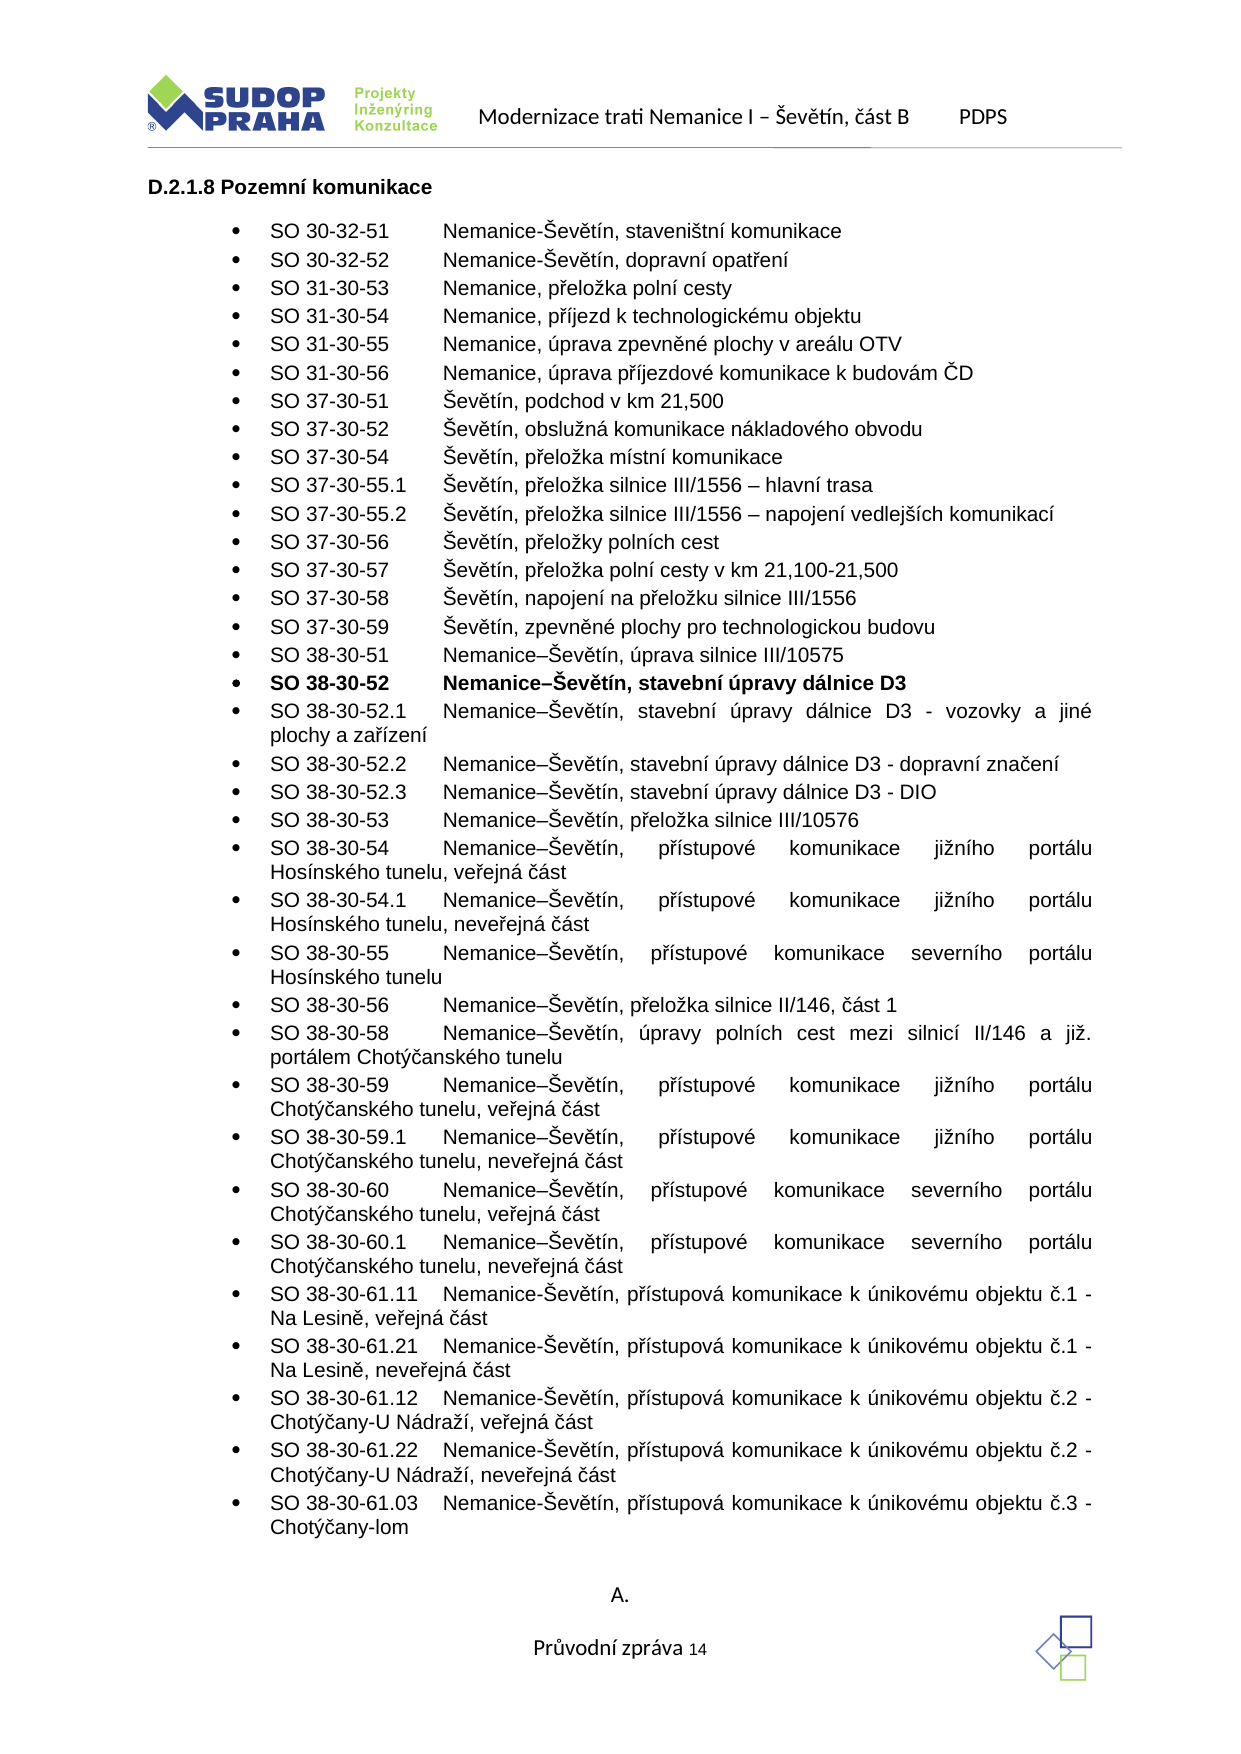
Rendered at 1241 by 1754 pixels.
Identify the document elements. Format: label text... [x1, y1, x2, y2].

text SO 37-30-52 Ševětín, obslužná komunikace nákladového obvodu [232, 417, 1093, 441]
text SO 31-30-56 Nemanice, úprava příjezdové komunikace k budovám ČD [232, 360, 1093, 384]
text SO 38-30-52.1 Nemanice–Ševětín, stavební úpravy dálnice D3 - vozovky a jiné plochy a zařízení [232, 699, 1093, 747]
text SO 38-30-59.1 Nemanice–Ševětín, přístupové komunikace jižního portálu Chotýčanského tunelu, neveřejná část [232, 1125, 1093, 1173]
text SO 38-30-52.3 Nemanice–Ševětín, stavební úpravy dálnice D3 - DIO [232, 779, 1093, 804]
text SO 31-30-55 Nemanice, úprava zpevněné plochy v areálu OTV [232, 332, 1093, 356]
text SO 30-32-52 Nemanice-Ševětín, dopravní opatření [232, 247, 1093, 272]
text SO 38-30-61.22 Nemanice-Ševětín, přístupová komunikace k únikovému objektu č.2 - Chotýčany-U Nádraží, neveřejná část [232, 1438, 1093, 1486]
text SO 38-30-61.11 Nemanice-Ševětín, přístupová komunikace k únikovému objektu č.1 - Na Lesině, veřejná část [232, 1282, 1093, 1330]
text SO 38-30-54.1 Nemanice–Ševětín, přístupové komunikace jižního portálu Hosínského tunelu, neveřejná část [232, 888, 1093, 936]
text SO 38-30-61.21 Nemanice-Ševětín, přístupová komunikace k únikovému objektu č.1 - Na Lesině, neveřejná část [232, 1334, 1093, 1382]
text SO 37-30-57 Ševětín, přeložka polní cesty v km 21,100-21,500 [232, 558, 1093, 582]
picture [1034, 1615, 1093, 1681]
text SO 37-30-58 Ševětín, napojení na přeložku silnice III/1556 [232, 586, 1093, 610]
text SO 38-30-58 Nemanice–Ševětín, úpravy polních cest mezi silnicí II/146 a již. portálem Chotýčanského tunelu [232, 1021, 1093, 1069]
text D.2.1.8 Pozemní komunikace [148, 174, 1093, 198]
text SO 37-30-54 Ševětín, přeložka místní komunikace [232, 445, 1093, 469]
text SO 37-30-59 Ševětín, zpevněné plochy pro technologickou budovu [232, 614, 1093, 638]
text SO 37-30-55.1 Ševětín, přeložka silnice III/1556 – hlavní trasa [232, 473, 1093, 497]
text SO 38-30-59 Nemanice–Ševětín, přístupové komunikace jižního portálu Chotýčanského tunelu, veřejná část [232, 1073, 1093, 1121]
text SO 38-30-53 Nemanice–Ševětín, přeložka silnice III/10576 [232, 808, 1093, 832]
text SO 38-30-60.1 Nemanice–Ševětín, přístupové komunikace severního portálu Chotýčanského tunelu, neveřejná část [232, 1229, 1093, 1278]
text SO 37-30-55.2 Ševětín, přeložka silnice III/1556 – napojení vedlejších komunikací [232, 502, 1093, 526]
text SO 38-30-52.2 Nemanice–Ševětín, stavební úpravy dálnice D3 - dopravní značení [232, 751, 1093, 775]
text SO 30-32-51 Nemanice-Ševětín, staveništní komunikace [232, 219, 1093, 243]
text SO 38-30-51 Nemanice–Ševětín, úprava silnice III/10575 [232, 643, 1093, 667]
text SO 38-30-56 Nemanice–Ševětín, přeložka silnice II/146, část 1 [232, 993, 1093, 1017]
text SO 38-30-61.12 Nemanice-Ševětín, přístupová komunikace k únikovému objektu č.2 - Chotýčany-U Nádraží, veřejná část [232, 1386, 1093, 1434]
text SO 37-30-51 Ševětín, podchod v km 21,500 [232, 389, 1093, 413]
text SO 31-30-54 Nemanice, příjezd k technologickému objektu [232, 304, 1093, 328]
text SO 37-30-56 Ševětín, přeložky polních cest [232, 530, 1093, 554]
text SO 31-30-53 Nemanice, přeložka polní cesty [232, 276, 1093, 300]
text SO 38-30-54 Nemanice–Ševětín, přístupové komunikace jižního portálu Hosínského tunelu, veřejná část [232, 836, 1093, 884]
text SO 38-30-52 Nemanice–Ševětín, stavební úpravy dálnice D3 [232, 671, 1093, 695]
text SO 38-30-55 Nemanice–Ševětín, přístupové komunikace severního portálu Hosínského tunelu [232, 940, 1093, 988]
text SO 38-30-60 Nemanice–Ševětín, přístupové komunikace severního portálu Chotýčanského tunelu, veřejná část [232, 1177, 1093, 1225]
text SO 38-30-61.03 Nemanice-Ševětín, přístupová komunikace k únikovému objektu č.3 - Chotýčany-lom [232, 1491, 1093, 1538]
picture [147, 74, 445, 135]
